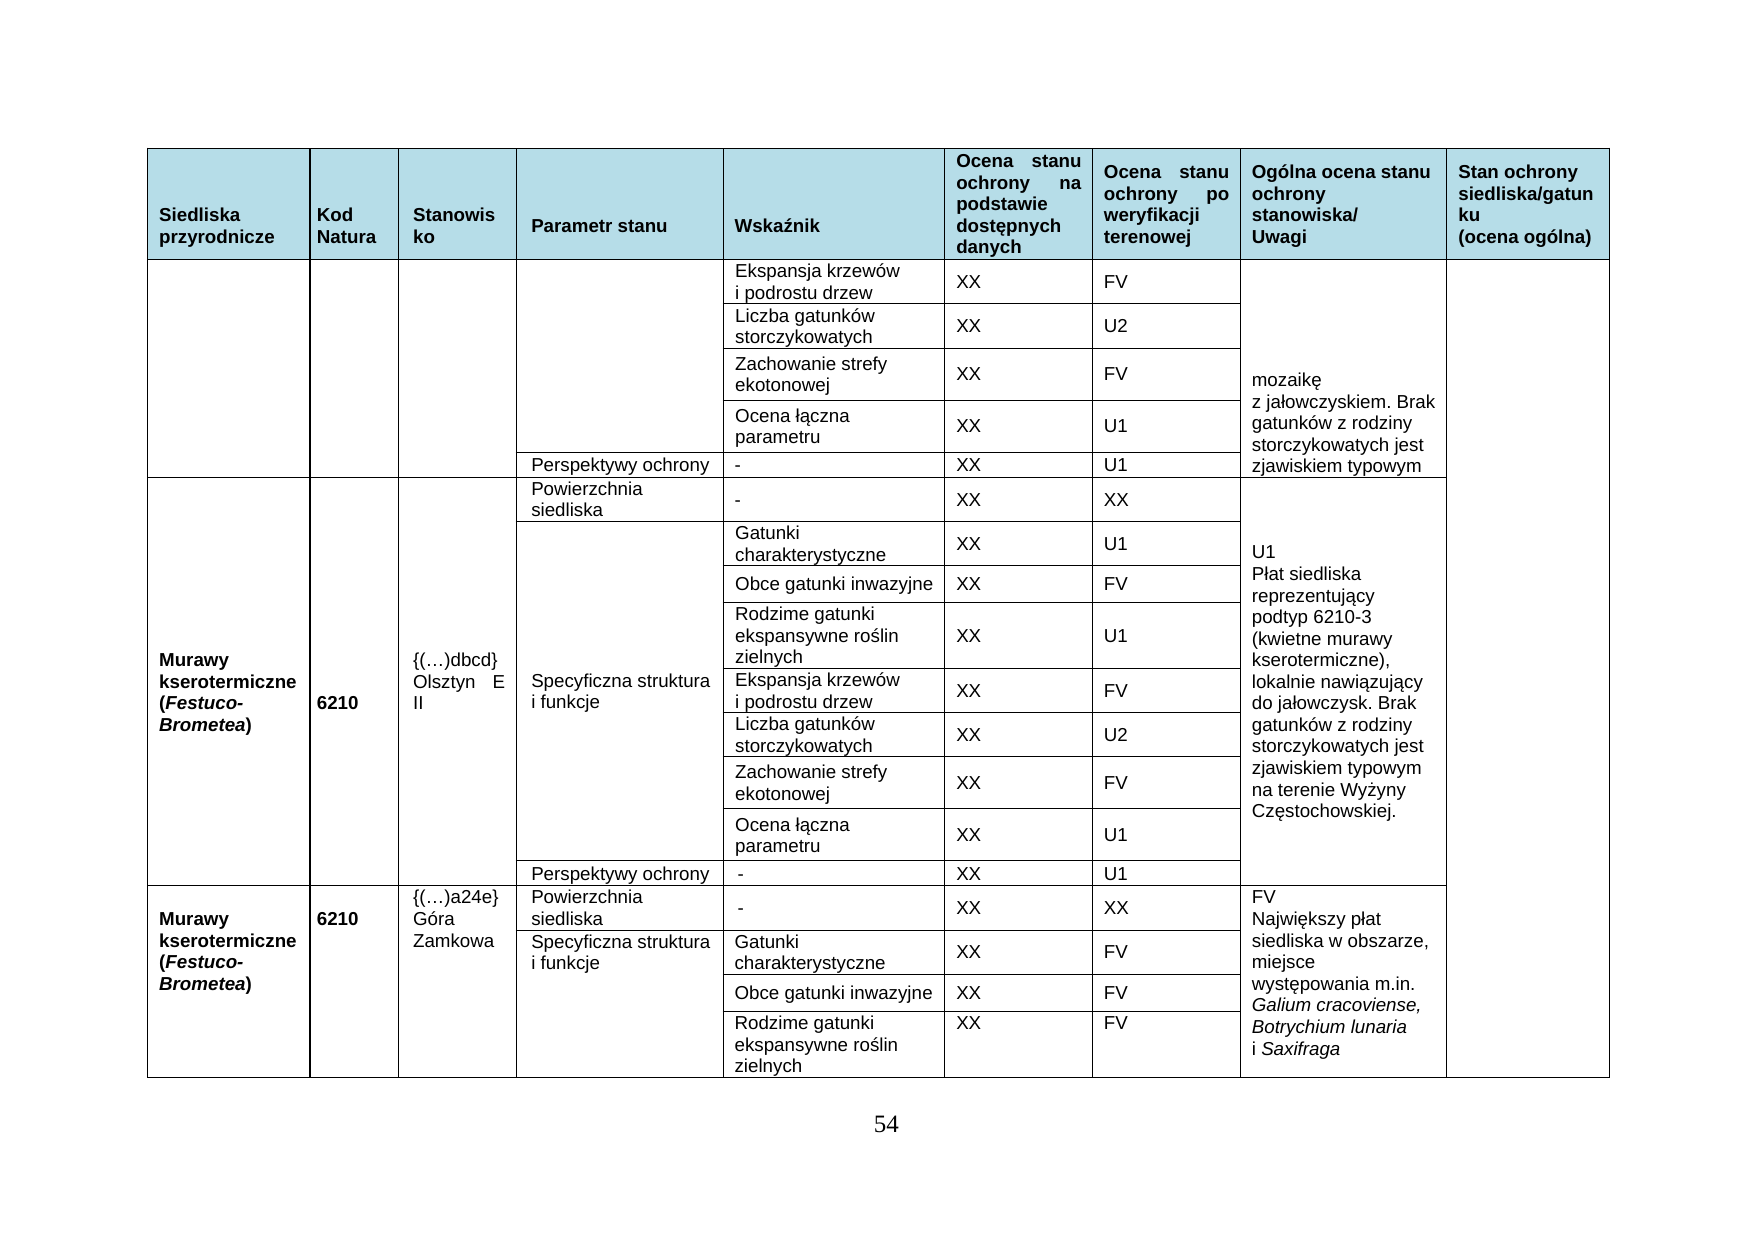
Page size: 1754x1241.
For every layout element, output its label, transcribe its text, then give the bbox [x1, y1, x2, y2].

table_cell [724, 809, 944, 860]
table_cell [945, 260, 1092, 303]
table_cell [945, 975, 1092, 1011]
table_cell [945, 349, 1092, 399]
table_header Ocena stanu ochrony po weryfikacji terenowej [1093, 149, 1240, 259]
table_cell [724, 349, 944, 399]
table_header Ocena stanu ochrony na podstawie dostępnych danych [945, 149, 1092, 259]
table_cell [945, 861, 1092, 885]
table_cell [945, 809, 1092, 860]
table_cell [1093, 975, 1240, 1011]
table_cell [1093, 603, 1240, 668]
table_header Parametr stanu [517, 149, 723, 259]
table_header Ogólna ocena stanu ochrony stanowiska/ Uwagi [1241, 149, 1446, 259]
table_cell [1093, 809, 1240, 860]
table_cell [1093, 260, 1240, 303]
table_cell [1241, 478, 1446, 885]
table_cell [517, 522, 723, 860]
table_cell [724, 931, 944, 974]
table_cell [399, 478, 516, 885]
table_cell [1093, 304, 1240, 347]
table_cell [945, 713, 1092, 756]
table_header Wskaźnik [724, 149, 944, 259]
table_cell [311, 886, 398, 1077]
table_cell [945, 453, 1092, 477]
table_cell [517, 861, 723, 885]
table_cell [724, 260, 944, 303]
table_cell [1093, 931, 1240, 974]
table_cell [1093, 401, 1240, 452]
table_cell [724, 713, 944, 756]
table_header Siedliska przyrodnicze [148, 149, 309, 259]
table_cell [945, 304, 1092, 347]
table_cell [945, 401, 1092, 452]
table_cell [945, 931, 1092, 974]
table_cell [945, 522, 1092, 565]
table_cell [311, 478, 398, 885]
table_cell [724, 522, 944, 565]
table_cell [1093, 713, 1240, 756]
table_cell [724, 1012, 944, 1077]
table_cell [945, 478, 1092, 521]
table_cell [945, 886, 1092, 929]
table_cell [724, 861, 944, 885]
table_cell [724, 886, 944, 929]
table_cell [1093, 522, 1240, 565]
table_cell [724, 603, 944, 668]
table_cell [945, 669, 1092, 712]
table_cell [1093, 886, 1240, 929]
table_header Stanowisko [399, 149, 516, 259]
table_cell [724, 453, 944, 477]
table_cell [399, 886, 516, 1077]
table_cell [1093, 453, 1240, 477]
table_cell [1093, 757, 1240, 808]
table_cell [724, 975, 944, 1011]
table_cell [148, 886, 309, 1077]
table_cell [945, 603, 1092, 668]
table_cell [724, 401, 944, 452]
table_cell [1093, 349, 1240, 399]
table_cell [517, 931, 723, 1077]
table_header Stan ochrony siedliska/gatunku (ocena ogólna) [1447, 149, 1609, 259]
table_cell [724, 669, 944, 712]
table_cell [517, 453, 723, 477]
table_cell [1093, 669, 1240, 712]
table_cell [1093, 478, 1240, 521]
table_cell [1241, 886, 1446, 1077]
table_header Kod Natura [311, 149, 398, 259]
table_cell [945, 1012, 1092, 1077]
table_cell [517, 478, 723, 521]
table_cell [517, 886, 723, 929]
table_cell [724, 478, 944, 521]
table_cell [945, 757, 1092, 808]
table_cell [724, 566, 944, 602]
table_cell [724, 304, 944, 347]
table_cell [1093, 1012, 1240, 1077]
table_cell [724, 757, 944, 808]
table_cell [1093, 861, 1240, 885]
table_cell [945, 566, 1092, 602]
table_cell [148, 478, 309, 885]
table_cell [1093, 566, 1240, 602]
